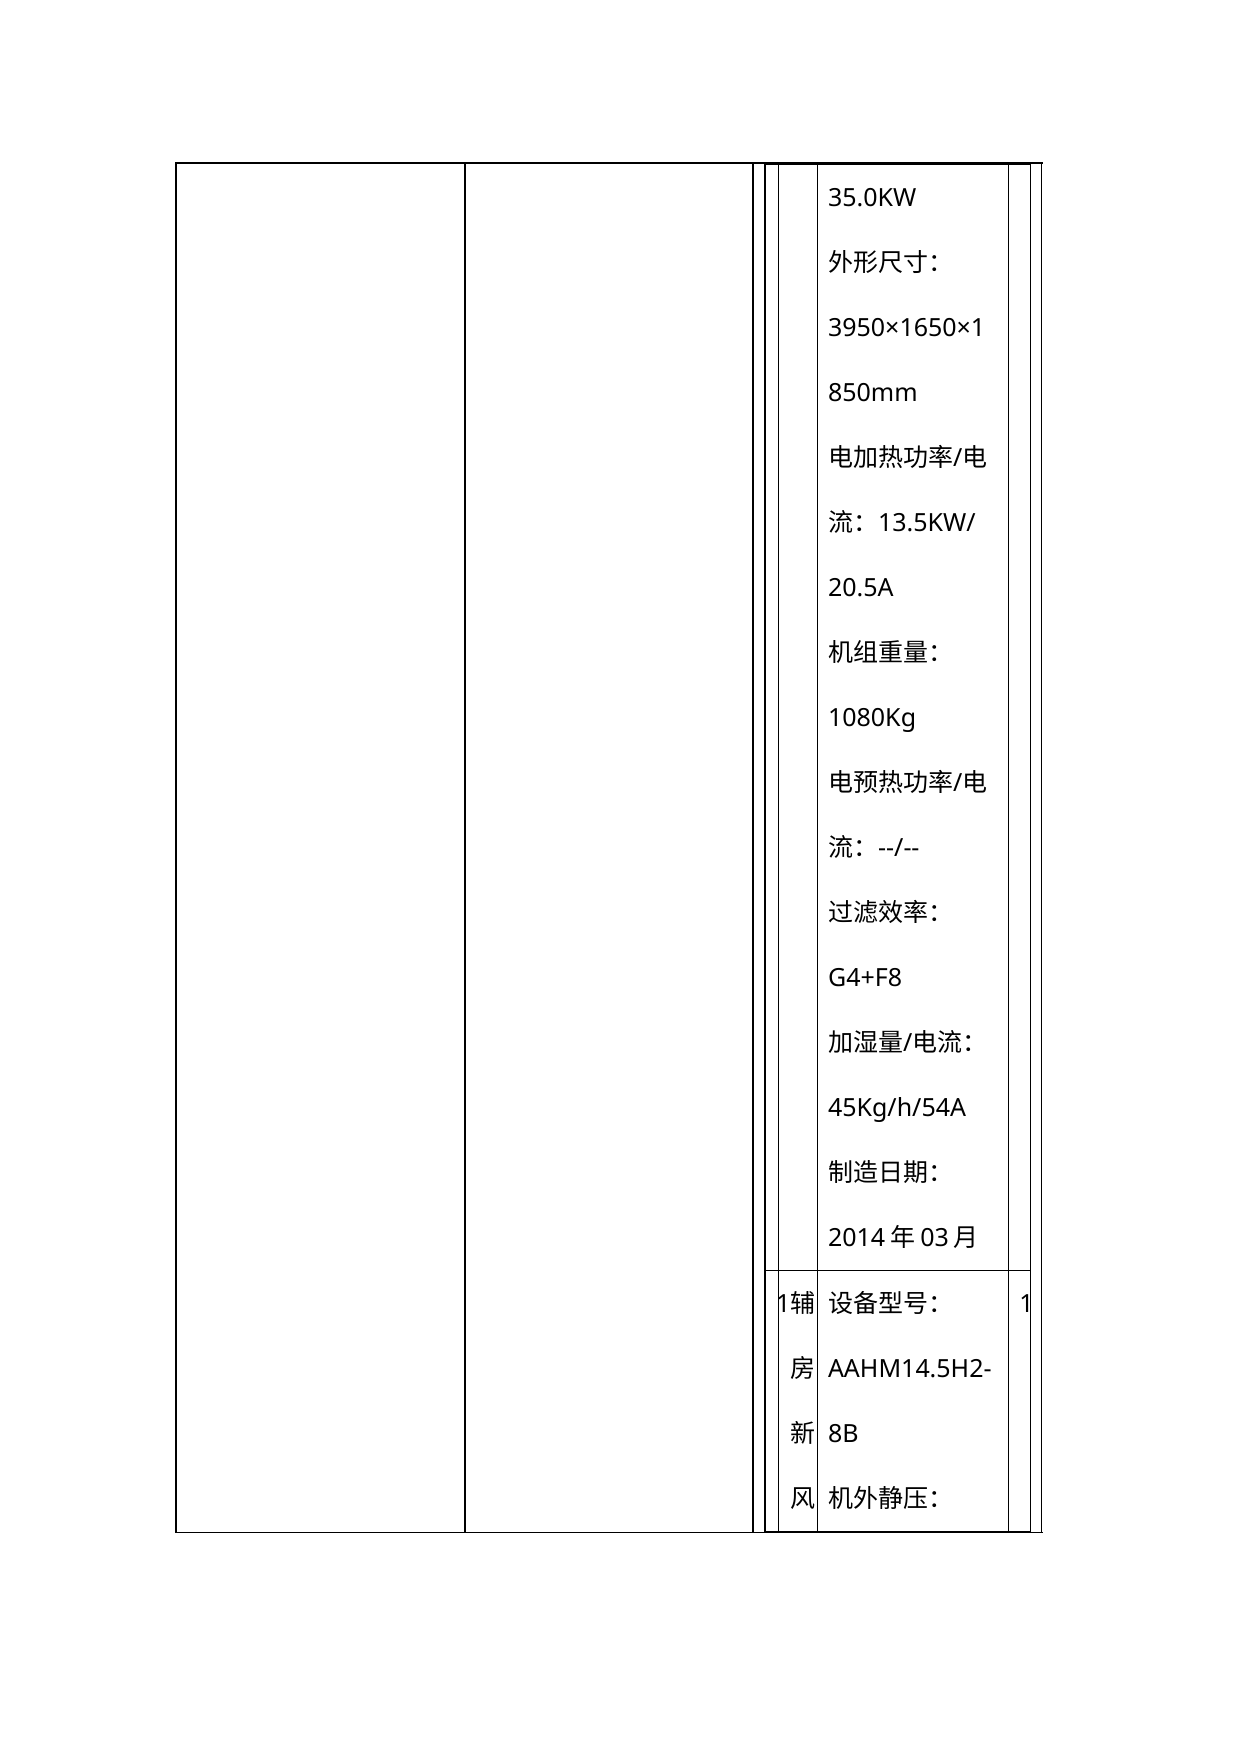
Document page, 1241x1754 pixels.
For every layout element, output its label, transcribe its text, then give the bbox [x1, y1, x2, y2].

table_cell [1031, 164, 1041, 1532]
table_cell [818, 165, 1008, 1270]
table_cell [818, 1271, 1008, 1531]
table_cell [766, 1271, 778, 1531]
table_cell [779, 165, 817, 1270]
table_cell 1 [177, 164, 464, 1532]
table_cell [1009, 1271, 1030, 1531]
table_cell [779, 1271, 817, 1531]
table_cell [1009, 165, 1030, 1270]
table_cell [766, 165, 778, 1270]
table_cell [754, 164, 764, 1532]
table_cell [466, 164, 752, 1532]
